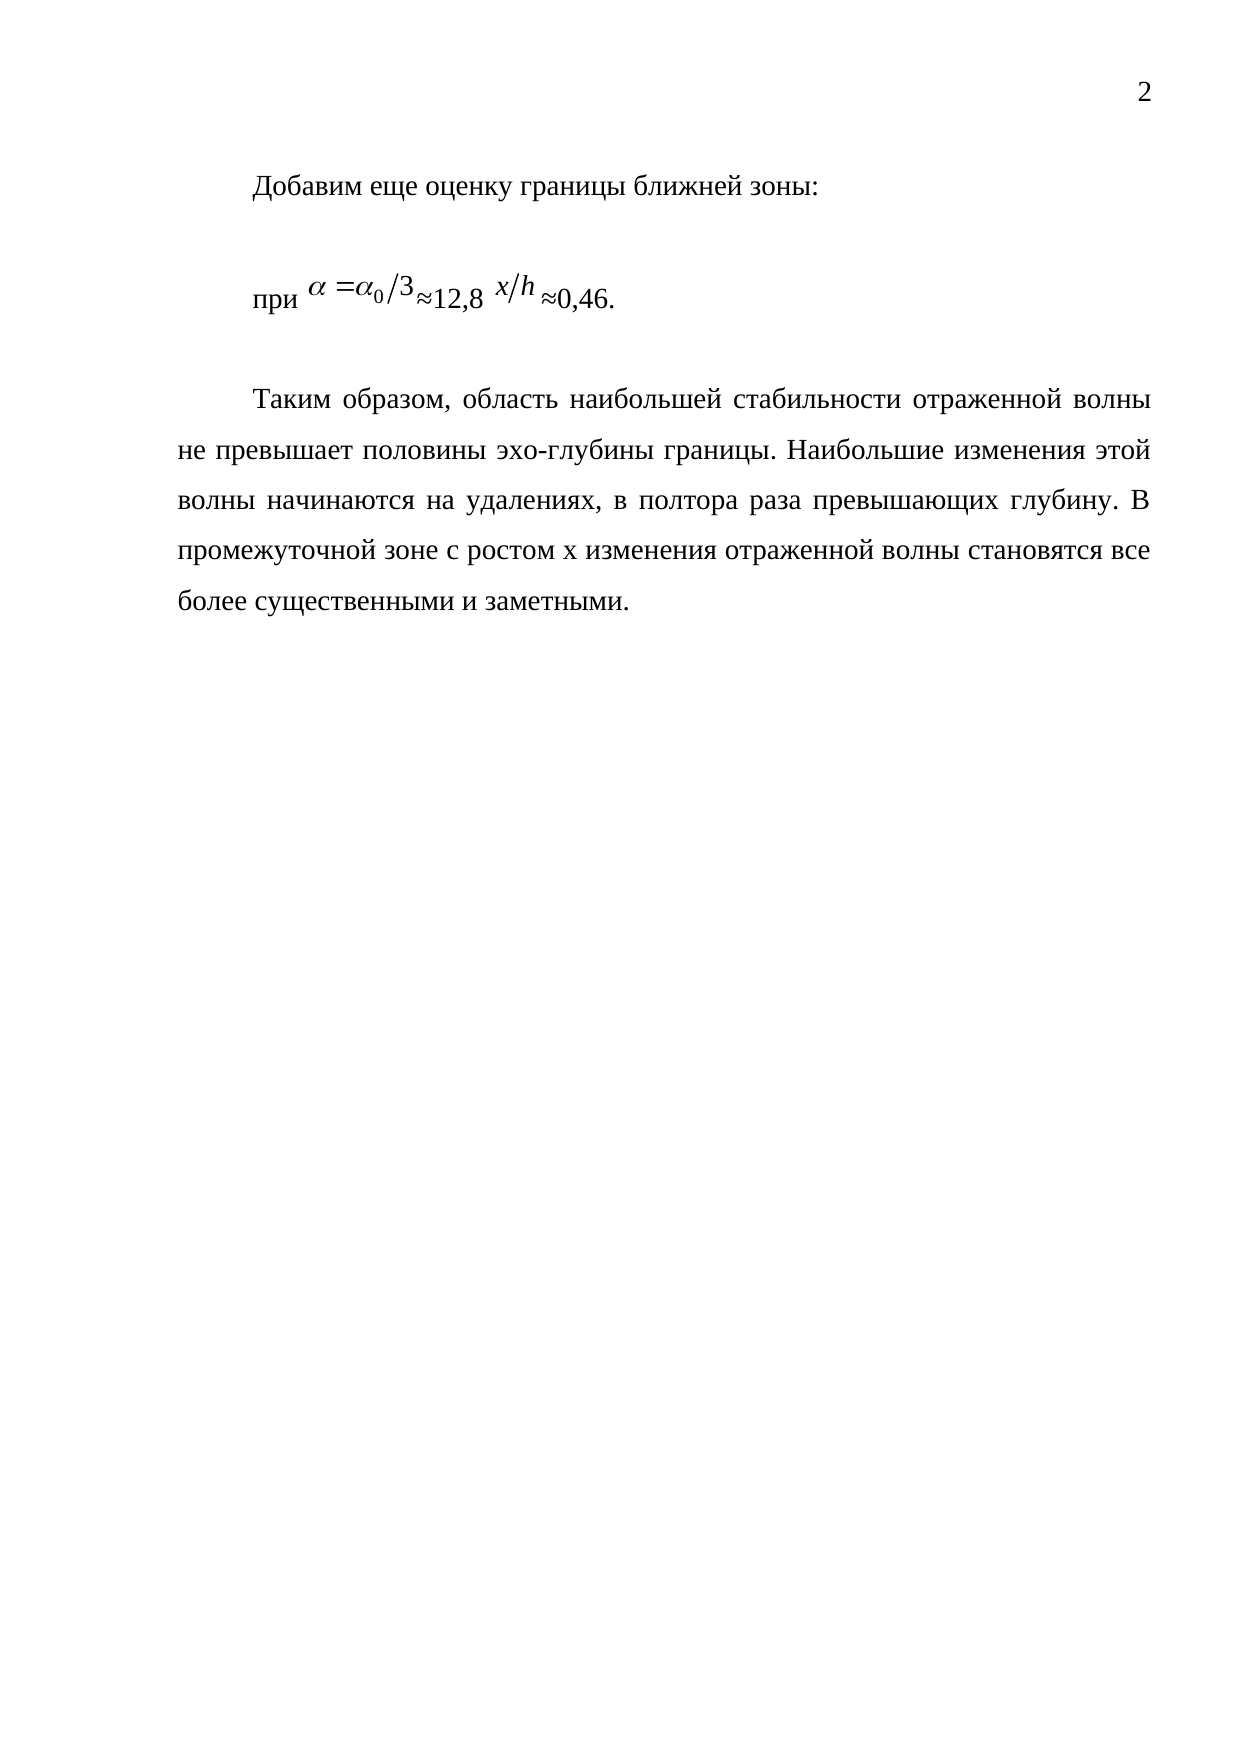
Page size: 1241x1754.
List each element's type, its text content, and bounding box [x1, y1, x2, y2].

text Добавим еще оценку границы ближней зоны: [177, 168, 1152, 202]
text при ≈12,8 ≈0,46. [177, 269, 1152, 314]
text Таким образом, область наибольшей стабильности отраженной волны не превышает половины эхо-глубины границы. Наибольшие изменения этой волны начинаются на удалениях, в полтора раза превышающих глубину. В промежуточной зоне с ростом х изменения отраженной волны становятся все более существенными и заметными. [177, 382, 1152, 616]
